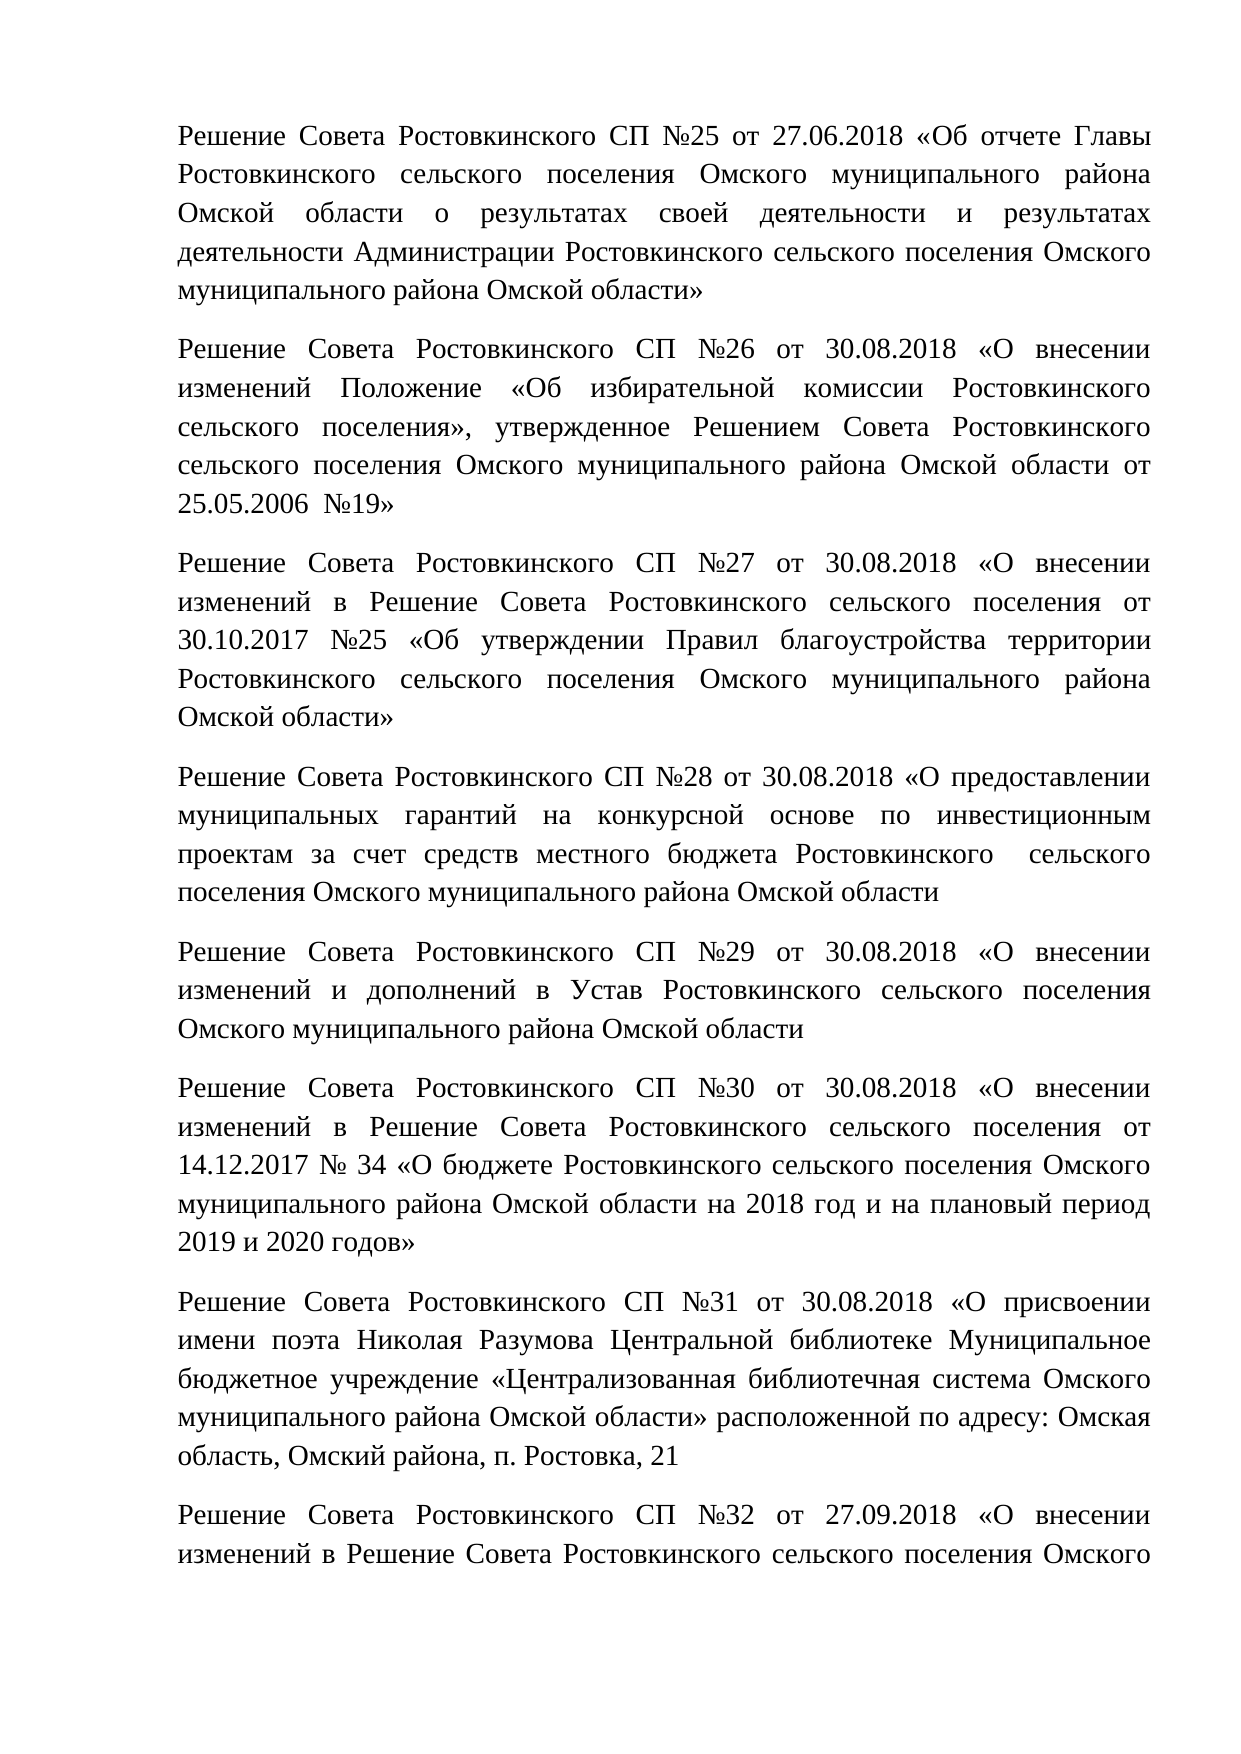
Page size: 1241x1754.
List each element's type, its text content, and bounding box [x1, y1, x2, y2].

text Решение Совета Ростовкинского СП №25 от 27.06.2018 «Об отчете Главы Ростовкинского сельского поселения Омского муниципального района Омской области о результатах своей деятельности и результатах деятельности Администрации Ростовкинского сельского поселения Омского муниципального района Омской области» [177, 118, 1152, 306]
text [177, 1497, 1152, 1569]
text Решение Совета Ростовкинского СП №26 от 30.08.2018 «О внесении изменений Положение «Об избирательной комиссии Ростовкинского сельского поселения», утвержденное Решением Совета Ростовкинского сельского поселения Омского муниципального района Омской области от 25.05.2006 №19» [177, 332, 1152, 519]
text Решение Совета Ростовкинского СП №28 от 30.08.2018 «О предоставлении муниципальных гарантий на конкурсной основе по инвестиционным проектам за счет средств местного бюджета Ростовкинского сельского поселения Омского муниципального района Омской области [177, 759, 1152, 908]
text Решение Совета Ростовкинского СП №29 от 30.08.2018 «О внесении изменений и дополнений в Устав Ростовкинского сельского поселения Омского муниципального района Омской области [177, 934, 1152, 1044]
text Решение Совета Ростовкинского СП №27 от 30.08.2018 «О внесении изменений в Решение Совета Ростовкинского сельского поселения от 30.10.2017 №25 «Об утверждении Правил благоустройства территории Ростовкинского сельского поселения Омского муниципального района Омской области» [177, 545, 1152, 733]
text Решение Совета Ростовкинского СП №31 от 30.08.2018 «О присвоении имени поэта Николая Разумова Центральной библиотеке Муниципальное бюджетное учреждение «Централизованная библиотечная система Омского муниципального района Омской области» расположенной по адресу: Омская область, Омский района, п. Ростовка, 21 [177, 1284, 1152, 1471]
text Решение Совета Ростовкинского СП №30 от 30.08.2018 «О внесении изменений в Решение Совета Ростовкинского сельского поселения от 14.12.2017 № 34 «О бюджете Ростовкинского сельского поселения Омского муниципального района Омской области на 2018 год и на плановый период 2019 и 2020 годов» [177, 1070, 1152, 1258]
